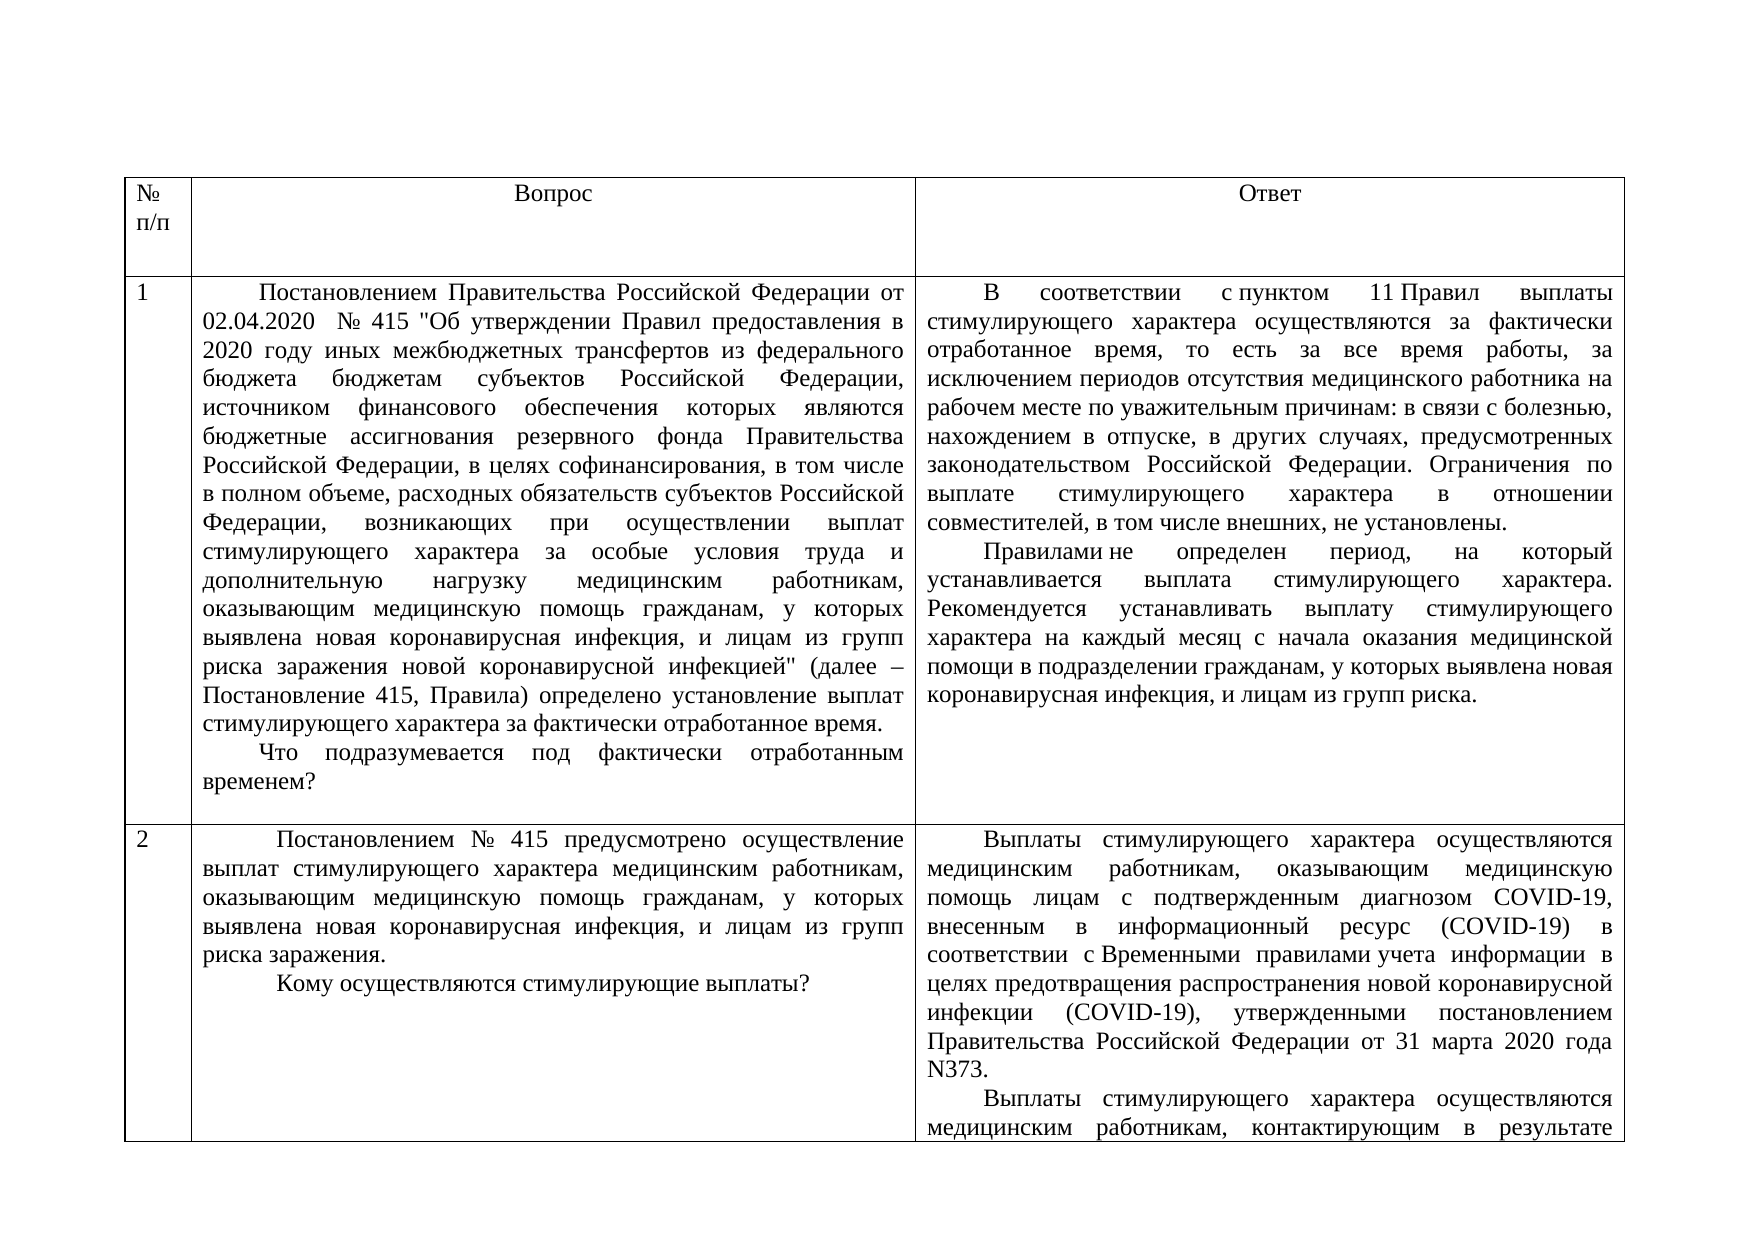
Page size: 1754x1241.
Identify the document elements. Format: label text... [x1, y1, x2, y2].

table_cell 2 [126, 825, 191, 1141]
table_header Ответ [916, 178, 1624, 276]
table_header № п/п [126, 178, 191, 276]
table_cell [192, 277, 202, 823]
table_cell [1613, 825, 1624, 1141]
table_cell В соответствии с пунктом 11 Правил выплаты стимулирующего характера осуществляются за фактически отработанное время, то есть за все время работы, за исключением периодов отсутствия медицинского работника на рабочем месте по уважительным причинам: в связи с болезнью, нахождением в отпуске, в других случаях, предусмотренных законодательством Российской Федерации. Ограничения по выплате стимулирующего характера в отношении совместителей, в том числе внешних, не установлены. Правилами не определен период, на который устанавливается выплата стимулирующего характера. Рекомендуется устанавливать выплату стимулирующего характера на каждый месяц с начала оказания медицинской помощи в подразделении гражданам, у которых выявлена новая коронавирусная инфекция, и лицам из групп риска. [916, 277, 1624, 823]
table_cell 1 [126, 277, 191, 823]
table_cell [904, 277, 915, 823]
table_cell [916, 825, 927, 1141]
table_header Вопрос [192, 178, 915, 276]
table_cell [192, 825, 915, 1141]
